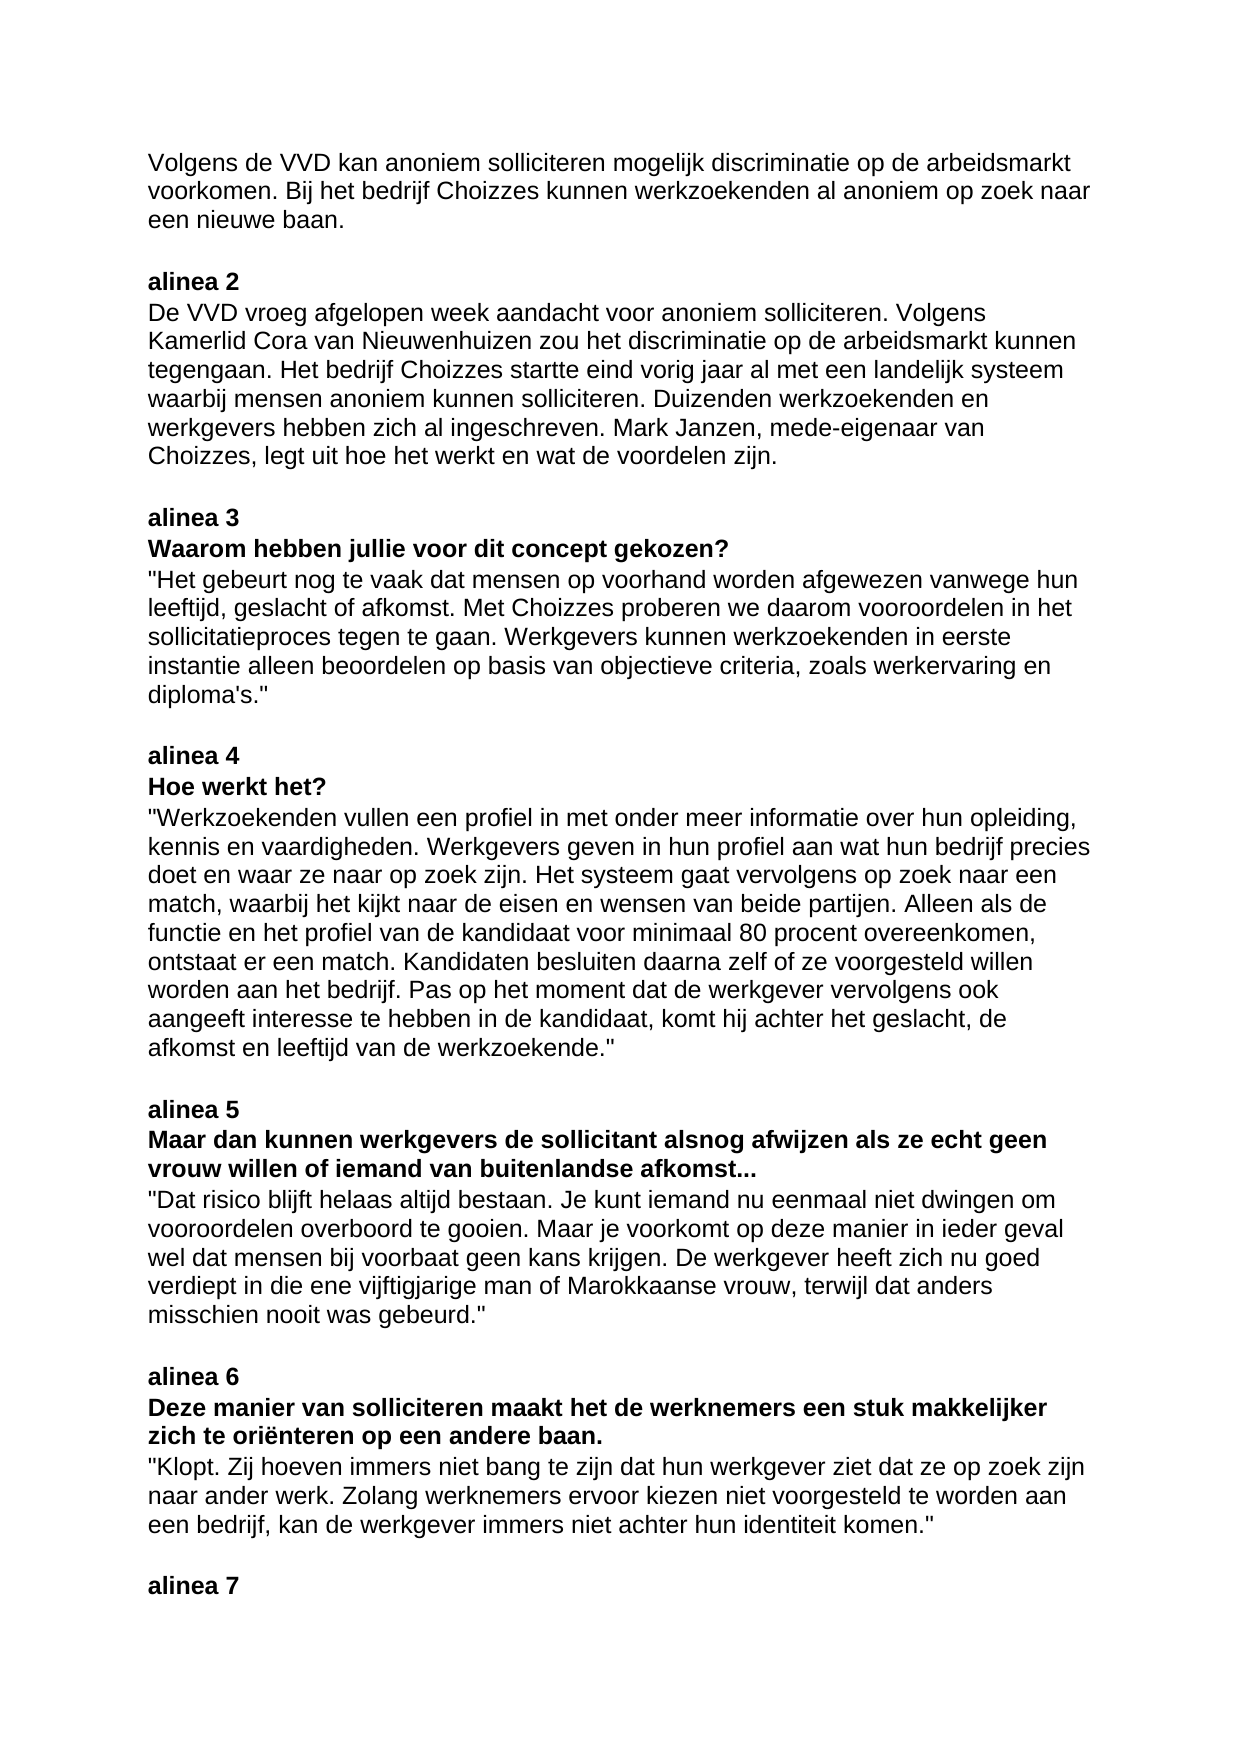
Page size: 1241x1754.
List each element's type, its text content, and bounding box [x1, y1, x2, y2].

text alinea 3 [148, 503, 1093, 532]
text Waarom hebben jullie voor dit concept gekozen? [148, 534, 1093, 563]
text alinea 4 [148, 741, 1093, 770]
text Hoe werkt het? [148, 772, 1093, 801]
text Maar dan kunnen werkgevers de sollicitant alsnog afwijzen als ze echt geen vrouw willen of iemand van buitenlandse afkomst... [148, 1126, 1093, 1183]
text alinea 7 [148, 1571, 1093, 1600]
text alinea 2 [148, 267, 1093, 296]
text Deze manier van solliciteren maakt het de werknemers een stuk makkelijker zich te oriënteren op een andere baan. [148, 1393, 1093, 1450]
text "Dat risico blijft helaas altijd bestaan. Je kunt iemand nu eenmaal niet dwingen om vooroordelen overboord te gooien. Maar je voorkomt op deze manier in ieder geval wel dat mensen bij voorbaat geen kans krijgen. De werkgever heeft zich nu goed verdiept in die ene vijftigjarige man of Marokkaanse vrouw, terwijl dat anders misschien nooit was gebeurd." [148, 1185, 1093, 1329]
text Volgens de VVD kan anoniem solliciteren mogelijk discriminatie op de arbeidsmarkt voorkomen. Bij het bedrijf Choizzes kunnen werkzoekenden al anoniem op zoek naar een nieuwe baan. [148, 148, 1093, 234]
text "Werkzoekenden vullen een profiel in met onder meer informatie over hun opleiding, kennis en vaardigheden. Werkgevers geven in hun profiel aan wat hun bedrijf precies doet en waar ze naar op zoek zijn. Het systeem gaat vervolgens op zoek naar een match, waarbij het kijkt naar de eisen en wensen van beide partijen. Alleen als de functie en het profiel van de kandidaat voor minimaal 80 procent overeenkomen, ontstaat er een match. Kandidaten besluiten daarna zelf of ze voorgesteld willen worden aan het bedrijf. Pas op het moment dat de werkgever vervolgens ook aangeeft interesse te hebben in de kandidaat, komt hij achter het geslacht, de afkomst en leeftijd van de werkzoekende." [148, 803, 1093, 1062]
text "Het gebeurt nog te vaak dat mensen op voorhand worden afgewezen vanwege hun leeftijd, geslacht of afkomst. Met Choizzes proberen we daarom vooroordelen in het sollicitatieproces tegen te gaan. Werkgevers kunnen werkzoekenden in eerste instantie alleen beoordelen op basis van objectieve criteria, zoals werkervaring en diploma's." [148, 565, 1093, 708]
text "Klopt. Zij hoeven immers niet bang te zijn dat hun werkgever ziet dat ze op zoek zijn naar ander werk. Zolang werknemers ervoor kiezen niet voorgesteld te worden aan een bedrijf, kan de werkgever immers niet achter hun identiteit komen." [148, 1452, 1093, 1538]
text De VVD vroeg afgelopen week aandacht voor anoniem solliciteren. Volgens Kamerlid Cora van Nieuwenhuizen zou het discriminatie op de arbeidsmarkt kunnen tegengaan. Het bedrijf Choizzes startte eind vorig jaar al met een landelijk systeem waarbij mensen anoniem kunnen solliciteren. Duizenden werkzoekenden en werkgevers hebben zich al ingeschreven. Mark Janzen, mede-eigenaar van Choizzes, legt uit hoe het werkt en wat de voordelen zijn. [148, 298, 1093, 470]
text alinea 6 [148, 1362, 1093, 1391]
text alinea 5 [148, 1095, 1093, 1123]
